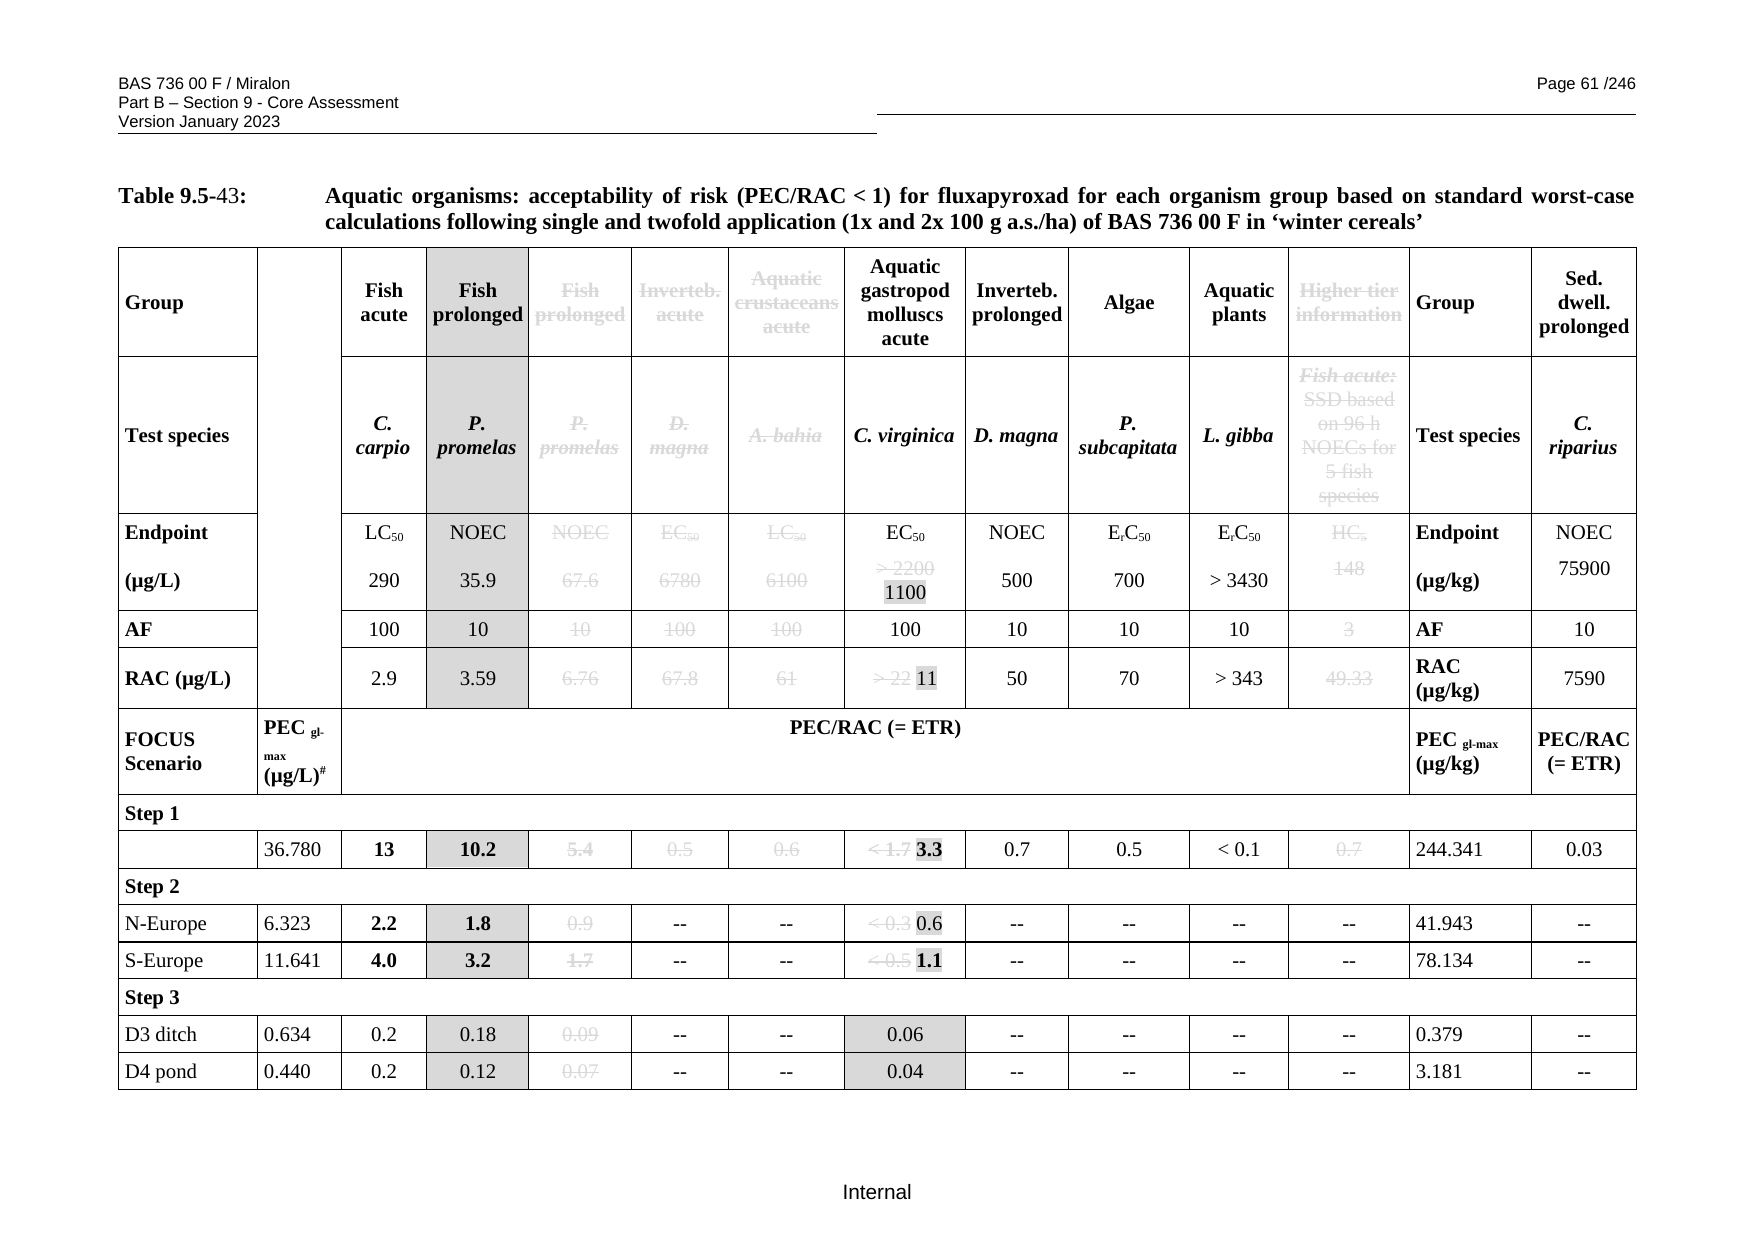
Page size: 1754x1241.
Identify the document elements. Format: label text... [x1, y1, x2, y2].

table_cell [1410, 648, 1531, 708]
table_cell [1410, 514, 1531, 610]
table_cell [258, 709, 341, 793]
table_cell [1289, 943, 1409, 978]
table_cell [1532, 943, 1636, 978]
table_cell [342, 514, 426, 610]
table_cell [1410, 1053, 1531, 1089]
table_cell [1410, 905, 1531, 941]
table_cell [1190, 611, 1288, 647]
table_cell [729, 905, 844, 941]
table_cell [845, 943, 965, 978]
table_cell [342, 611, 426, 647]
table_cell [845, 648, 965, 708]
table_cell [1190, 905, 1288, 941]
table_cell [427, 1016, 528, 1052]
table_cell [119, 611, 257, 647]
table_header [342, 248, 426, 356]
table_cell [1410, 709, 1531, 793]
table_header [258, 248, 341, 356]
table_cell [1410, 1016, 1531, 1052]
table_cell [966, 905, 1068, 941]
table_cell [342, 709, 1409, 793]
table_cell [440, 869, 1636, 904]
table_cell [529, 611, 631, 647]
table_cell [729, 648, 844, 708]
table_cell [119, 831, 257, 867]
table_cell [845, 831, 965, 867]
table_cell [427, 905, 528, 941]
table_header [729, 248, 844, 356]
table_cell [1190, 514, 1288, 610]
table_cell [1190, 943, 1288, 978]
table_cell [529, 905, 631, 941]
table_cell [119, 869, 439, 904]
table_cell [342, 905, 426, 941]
text Table 9.5-4: Aquatic organisms: acceptability of risk (PEC/RAC < 1) for fluxapyroxad for each organism group based on standard worst-case calculations following single and twofold application (1x and 2x 100 g a.s./ha) of BAS 736 00 F in ‘winter cereals’ [118, 182, 1636, 234]
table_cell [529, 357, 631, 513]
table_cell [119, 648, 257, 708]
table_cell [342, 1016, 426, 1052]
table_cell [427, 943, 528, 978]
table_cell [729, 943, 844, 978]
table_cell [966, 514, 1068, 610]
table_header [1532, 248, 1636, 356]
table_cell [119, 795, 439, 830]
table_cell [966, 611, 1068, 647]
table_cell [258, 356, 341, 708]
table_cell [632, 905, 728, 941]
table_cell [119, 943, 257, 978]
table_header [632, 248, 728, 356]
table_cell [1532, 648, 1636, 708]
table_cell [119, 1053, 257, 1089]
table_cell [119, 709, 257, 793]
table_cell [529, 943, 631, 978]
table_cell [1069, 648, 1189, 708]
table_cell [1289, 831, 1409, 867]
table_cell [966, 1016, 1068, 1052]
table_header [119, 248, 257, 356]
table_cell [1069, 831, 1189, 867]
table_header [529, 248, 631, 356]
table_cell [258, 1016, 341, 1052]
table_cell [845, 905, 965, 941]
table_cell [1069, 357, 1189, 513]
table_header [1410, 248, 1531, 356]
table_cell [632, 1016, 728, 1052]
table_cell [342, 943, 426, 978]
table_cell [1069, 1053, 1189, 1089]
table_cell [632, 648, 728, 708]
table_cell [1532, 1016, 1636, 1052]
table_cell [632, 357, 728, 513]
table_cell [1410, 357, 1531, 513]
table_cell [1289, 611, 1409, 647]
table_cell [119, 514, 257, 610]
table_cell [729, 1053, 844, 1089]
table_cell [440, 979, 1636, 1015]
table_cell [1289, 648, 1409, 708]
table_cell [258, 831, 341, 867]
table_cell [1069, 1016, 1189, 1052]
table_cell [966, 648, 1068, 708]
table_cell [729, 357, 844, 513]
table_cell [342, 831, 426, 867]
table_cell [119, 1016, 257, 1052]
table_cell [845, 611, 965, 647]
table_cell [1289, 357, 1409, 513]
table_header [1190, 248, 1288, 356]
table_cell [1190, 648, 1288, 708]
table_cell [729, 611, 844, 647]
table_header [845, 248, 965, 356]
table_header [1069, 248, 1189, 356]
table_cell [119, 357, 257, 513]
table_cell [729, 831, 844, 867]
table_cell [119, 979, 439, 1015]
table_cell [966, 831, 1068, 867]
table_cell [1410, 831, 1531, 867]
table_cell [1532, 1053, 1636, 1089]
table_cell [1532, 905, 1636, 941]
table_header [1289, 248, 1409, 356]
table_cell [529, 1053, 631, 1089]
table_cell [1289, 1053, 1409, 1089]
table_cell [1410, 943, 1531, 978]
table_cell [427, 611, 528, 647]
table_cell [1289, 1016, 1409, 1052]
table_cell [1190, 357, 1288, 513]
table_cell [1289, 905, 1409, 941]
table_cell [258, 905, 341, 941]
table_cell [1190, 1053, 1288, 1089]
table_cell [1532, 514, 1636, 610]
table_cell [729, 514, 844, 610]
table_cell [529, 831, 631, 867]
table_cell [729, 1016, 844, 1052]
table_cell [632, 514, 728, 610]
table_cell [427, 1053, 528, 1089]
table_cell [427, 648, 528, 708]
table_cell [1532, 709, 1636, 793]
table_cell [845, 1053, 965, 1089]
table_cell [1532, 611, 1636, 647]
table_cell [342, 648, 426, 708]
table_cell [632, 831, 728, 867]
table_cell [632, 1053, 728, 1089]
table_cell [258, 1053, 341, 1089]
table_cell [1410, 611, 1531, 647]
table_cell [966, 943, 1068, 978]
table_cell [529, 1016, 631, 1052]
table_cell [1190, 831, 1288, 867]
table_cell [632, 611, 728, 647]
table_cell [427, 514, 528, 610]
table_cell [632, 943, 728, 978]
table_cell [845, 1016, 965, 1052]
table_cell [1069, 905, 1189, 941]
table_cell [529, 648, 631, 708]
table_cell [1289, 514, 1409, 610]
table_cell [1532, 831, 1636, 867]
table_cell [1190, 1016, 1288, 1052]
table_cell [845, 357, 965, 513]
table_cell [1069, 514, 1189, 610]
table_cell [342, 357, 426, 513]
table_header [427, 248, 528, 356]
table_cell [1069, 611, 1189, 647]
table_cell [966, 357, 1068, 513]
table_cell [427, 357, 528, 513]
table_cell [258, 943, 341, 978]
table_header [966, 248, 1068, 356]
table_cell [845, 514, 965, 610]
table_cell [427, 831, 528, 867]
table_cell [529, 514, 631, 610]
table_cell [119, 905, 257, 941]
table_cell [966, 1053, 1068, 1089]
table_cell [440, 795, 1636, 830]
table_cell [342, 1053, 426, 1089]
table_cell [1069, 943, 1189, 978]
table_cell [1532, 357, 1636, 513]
